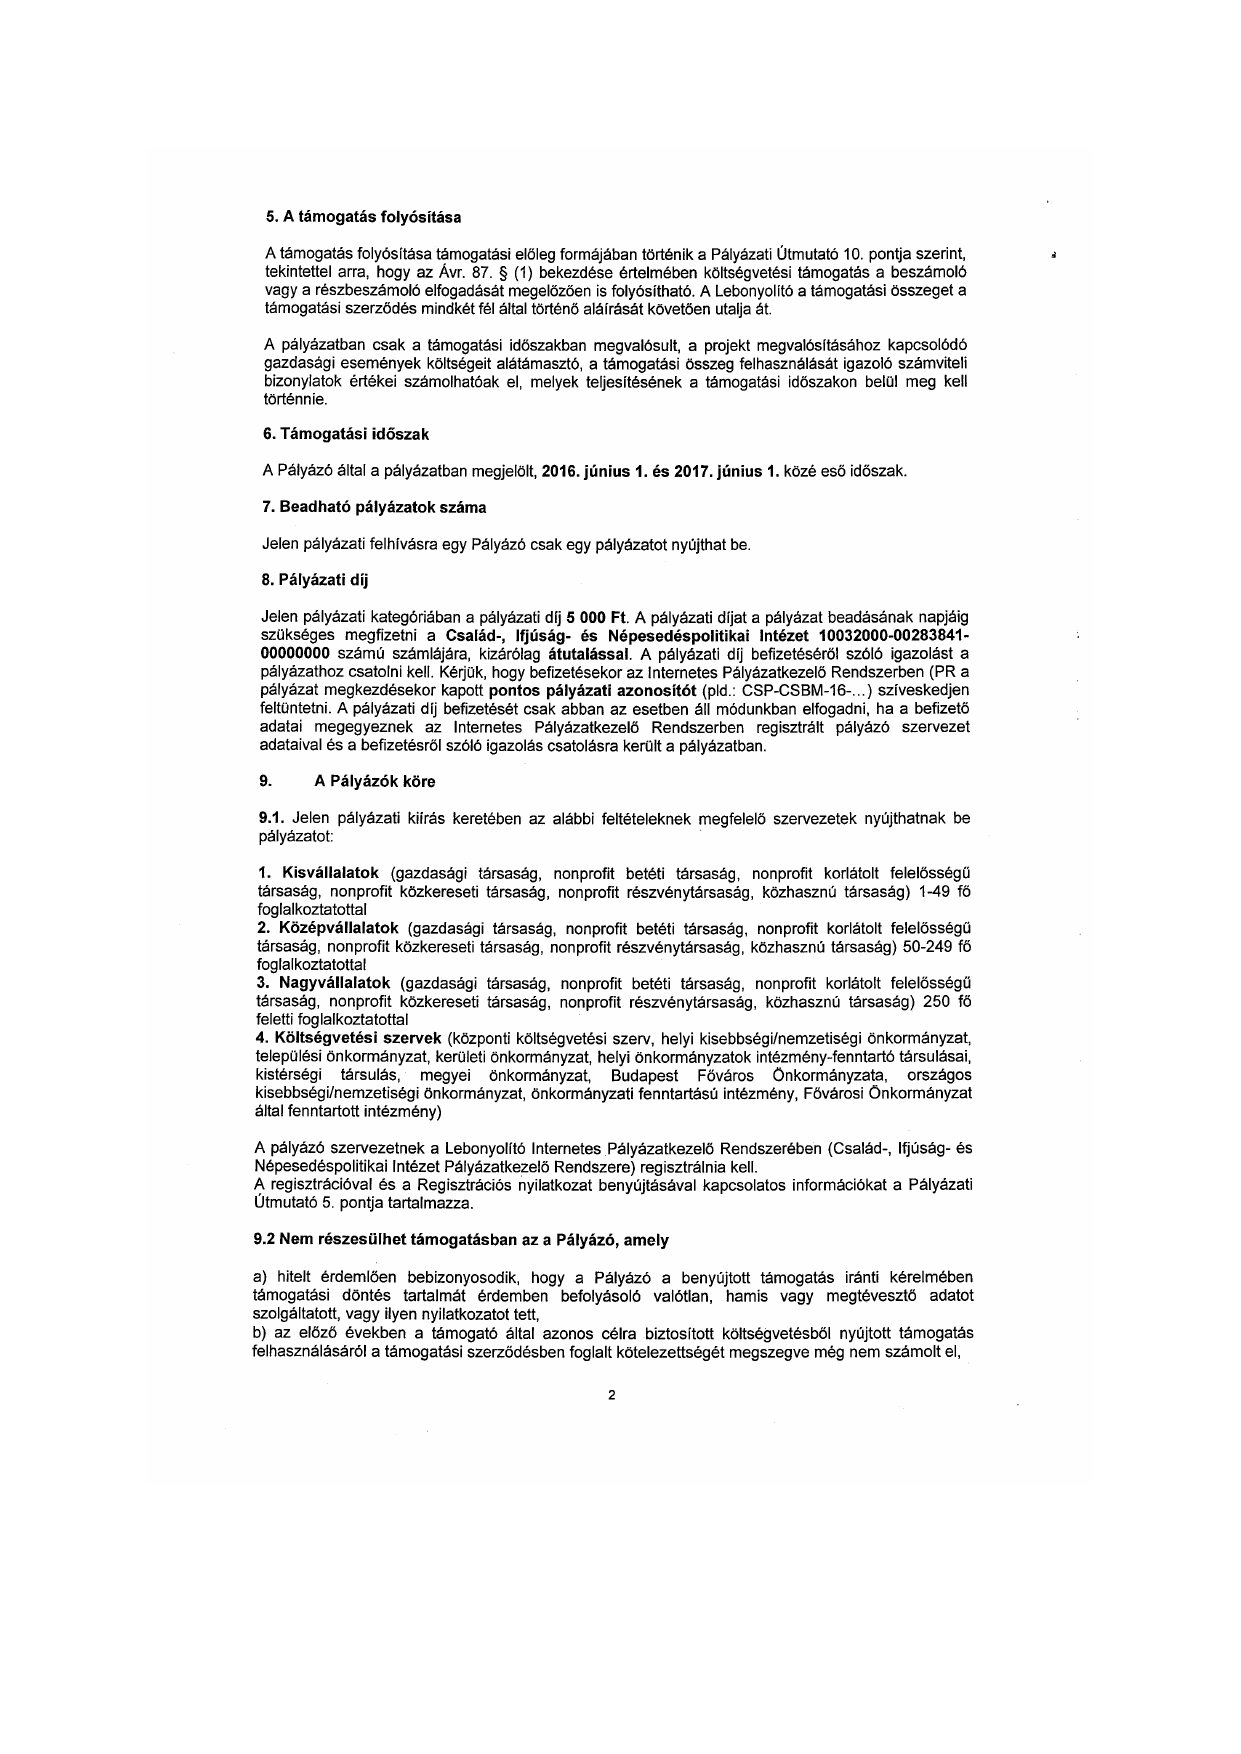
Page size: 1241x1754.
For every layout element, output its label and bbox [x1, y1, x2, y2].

picture [147, 147, 1092, 1484]
